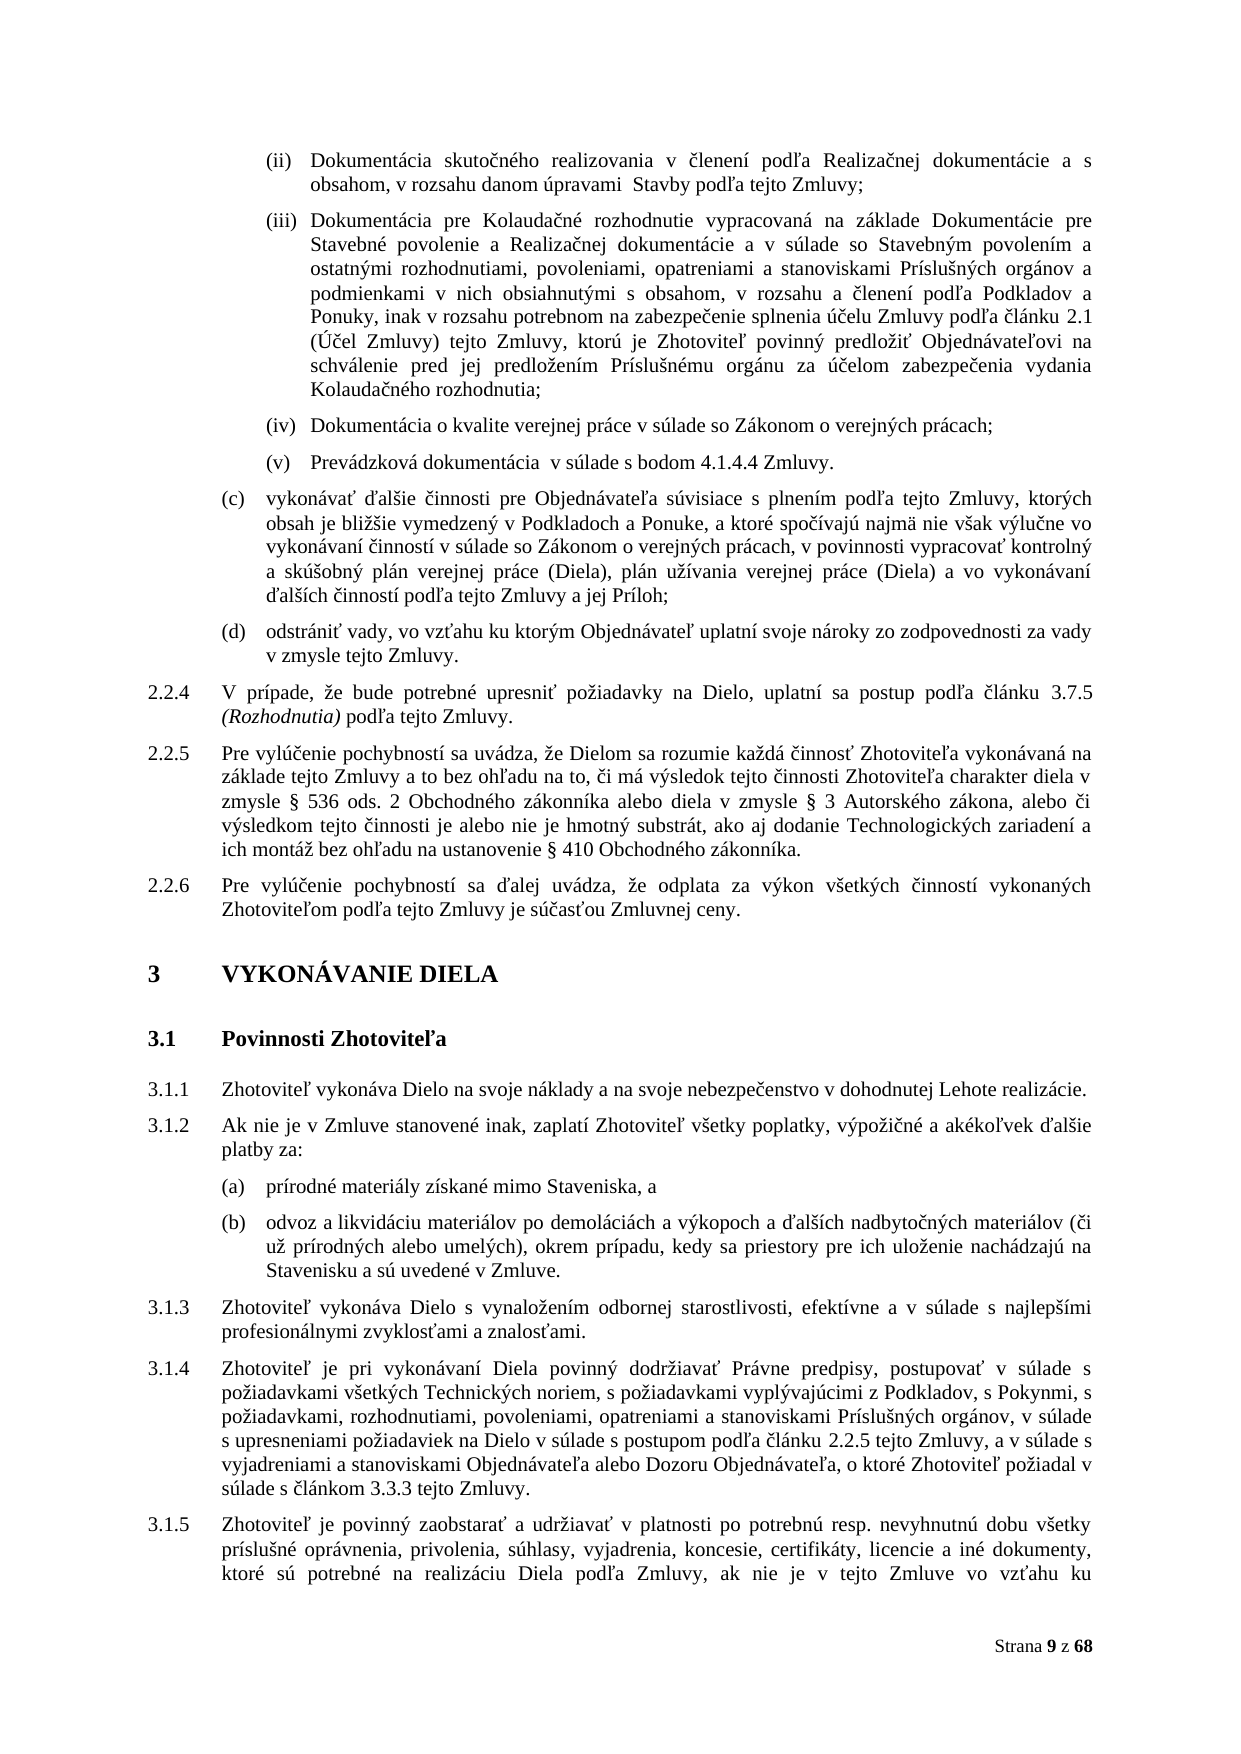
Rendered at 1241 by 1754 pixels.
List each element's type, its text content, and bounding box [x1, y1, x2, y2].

list Pre vylúčenie pochybností sa ďalej uvádza, že odplata za výkon všetkých činností vykonaných Zhotoviteľom podľa tejto Zmluvy je súčasťou Zmluvnej ceny. [148, 873, 1093, 921]
list Povinnosti Zhotoviteľa [148, 1025, 1093, 1051]
list prírodné materiály získané mimo Staveniska, a [221, 1174, 1093, 1198]
list VYKONÁVANIE DIELA [148, 959, 1093, 988]
list odvoz a likvidáciu materiálov po demoláciách a výkopoch a ďalších nadbytočných materiálov (či už prírodných alebo umelých), okrem prípadu, kedy sa priestory pre ich uloženie nachádzajú na Stavenisku a sú uvedené v Zmluve. [221, 1210, 1093, 1282]
list Dokumentácia o kvalite verejnej práce v súlade so Zákonom o verejných prácach; [266, 413, 1093, 437]
list Zhotoviteľ vykonáva Dielo na svoje náklady a na svoje nebezpečenstvo v dohodnutej Lehote realizácie. [148, 1076, 1093, 1101]
list Zhotoviteľ je pri vykonávaní Diela povinný dodržiavať Právne predpisy, postupovať v súlade s požiadavkami všetkých Technických noriem, s požiadavkami vyplývajúcimi z Podkladov, s Pokynmi, s požiadavkami, rozhodnutiami, povoleniami, opatreniami a stanoviskami Príslušných orgánov, v súlade s upresneniami požiadaviek na Dielo v súlade s postupom podľa článku 2.2.5 tejto Zmluvy, a v súlade s vyjadreniami a stanoviskami Objednávateľa alebo Dozoru Objednávateľa, o ktoré Zhotoviteľ požiadal v súlade s článkom 3.3.3 tejto Zmluvy. [148, 1356, 1093, 1500]
list Pre vylúčenie pochybností sa uvádza, že Dielom sa rozumie každá činnosť Zhotoviteľa vykonávaná na základe tejto Zmluvy a to bez ohľadu na to, či má výsledok tejto činnosti Zhotoviteľa charakter diela v zmysle § 536 ods. 2 Obchodného zákonníka alebo diela v zmysle § 3 Autorského zákona, alebo či výsledkom tejto činnosti je alebo nie je hmotný substrát, ako aj dodanie Technologických zariadení a ich montáž bez ohľadu na ustanovenie § 410 Obchodného zákonníka. [148, 740, 1093, 861]
list Zhotoviteľ vykonáva Dielo s vynaložením odbornej starostlivosti, efektívne a v súlade s najlepšími profesionálnymi zvyklosťami a znalosťami. [148, 1295, 1093, 1343]
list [148, 1512, 1093, 1584]
list Dokumentácia pre Kolaudačné rozhodnutie vypracovaná na základe Dokumentácie pre Stavebné povolenie a Realizačnej dokumentácie a v súlade so Stavebným povolením a ostatnými rozhodnutiami, povoleniami, opatreniami a stanoviskami Príslušných orgánov a podmienkami v nich obsiahnutými s obsahom, v rozsahu a členení podľa Podkladov a Ponuky, inak v rozsahu potrebnom na zabezpečenie splnenia účelu Zmluvy podľa článku 2.1 (Účel Zmluvy) tejto Zmluvy, ktorú je Zhotoviteľ povinný predložiť Objednávateľovi na schválenie pred jej predložením Príslušnému orgánu za účelom zabezpečenia vydania Kolaudačného rozhodnutia; [266, 208, 1093, 401]
list V prípade, že bude potrebné upresniť požiadavky na Dielo, uplatní sa postup podľa článku 3.7.5 (Rozhodnutia) podľa tejto Zmluvy. [148, 680, 1093, 728]
list Ak nie je v Zmluve stanovené inak, zaplatí Zhotoviteľ všetky poplatky, výpožičné a akékoľvek ďalšie platby za: [148, 1113, 1093, 1161]
list vykonávať ďalšie činnosti pre Objednávateľa súvisiace s plnením podľa tejto Zmluvy, ktorých obsah je bližšie vymedzený v Podkladoch a Ponuke, a ktoré spočívajú najmä nie však výlučne vo vykonávaní činností v súlade so Zákonom o verejných prácach, v povinnosti vypracovať kontrolný a skúšobný plán verejnej práce (Diela), plán užívania verejnej práce (Diela) a vo vykonávaní ďalších činností podľa tejto Zmluvy a jej Príloh; [221, 486, 1093, 607]
list odstrániť vady, vo vzťahu ku ktorým Objednávateľ uplatní svoje nároky zo zodpovednosti za vady v zmysle tejto Zmluvy. [221, 619, 1093, 667]
list Prevádzková dokumentácia v súlade s bodom 4.1.4.4 Zmluvy. [266, 450, 1093, 474]
list Dokumentácia skutočného realizovania v členení podľa Realizačnej dokumentácie a s obsahom, v rozsahu danom úpravami Stavby podľa tejto Zmluvy; [266, 148, 1093, 196]
